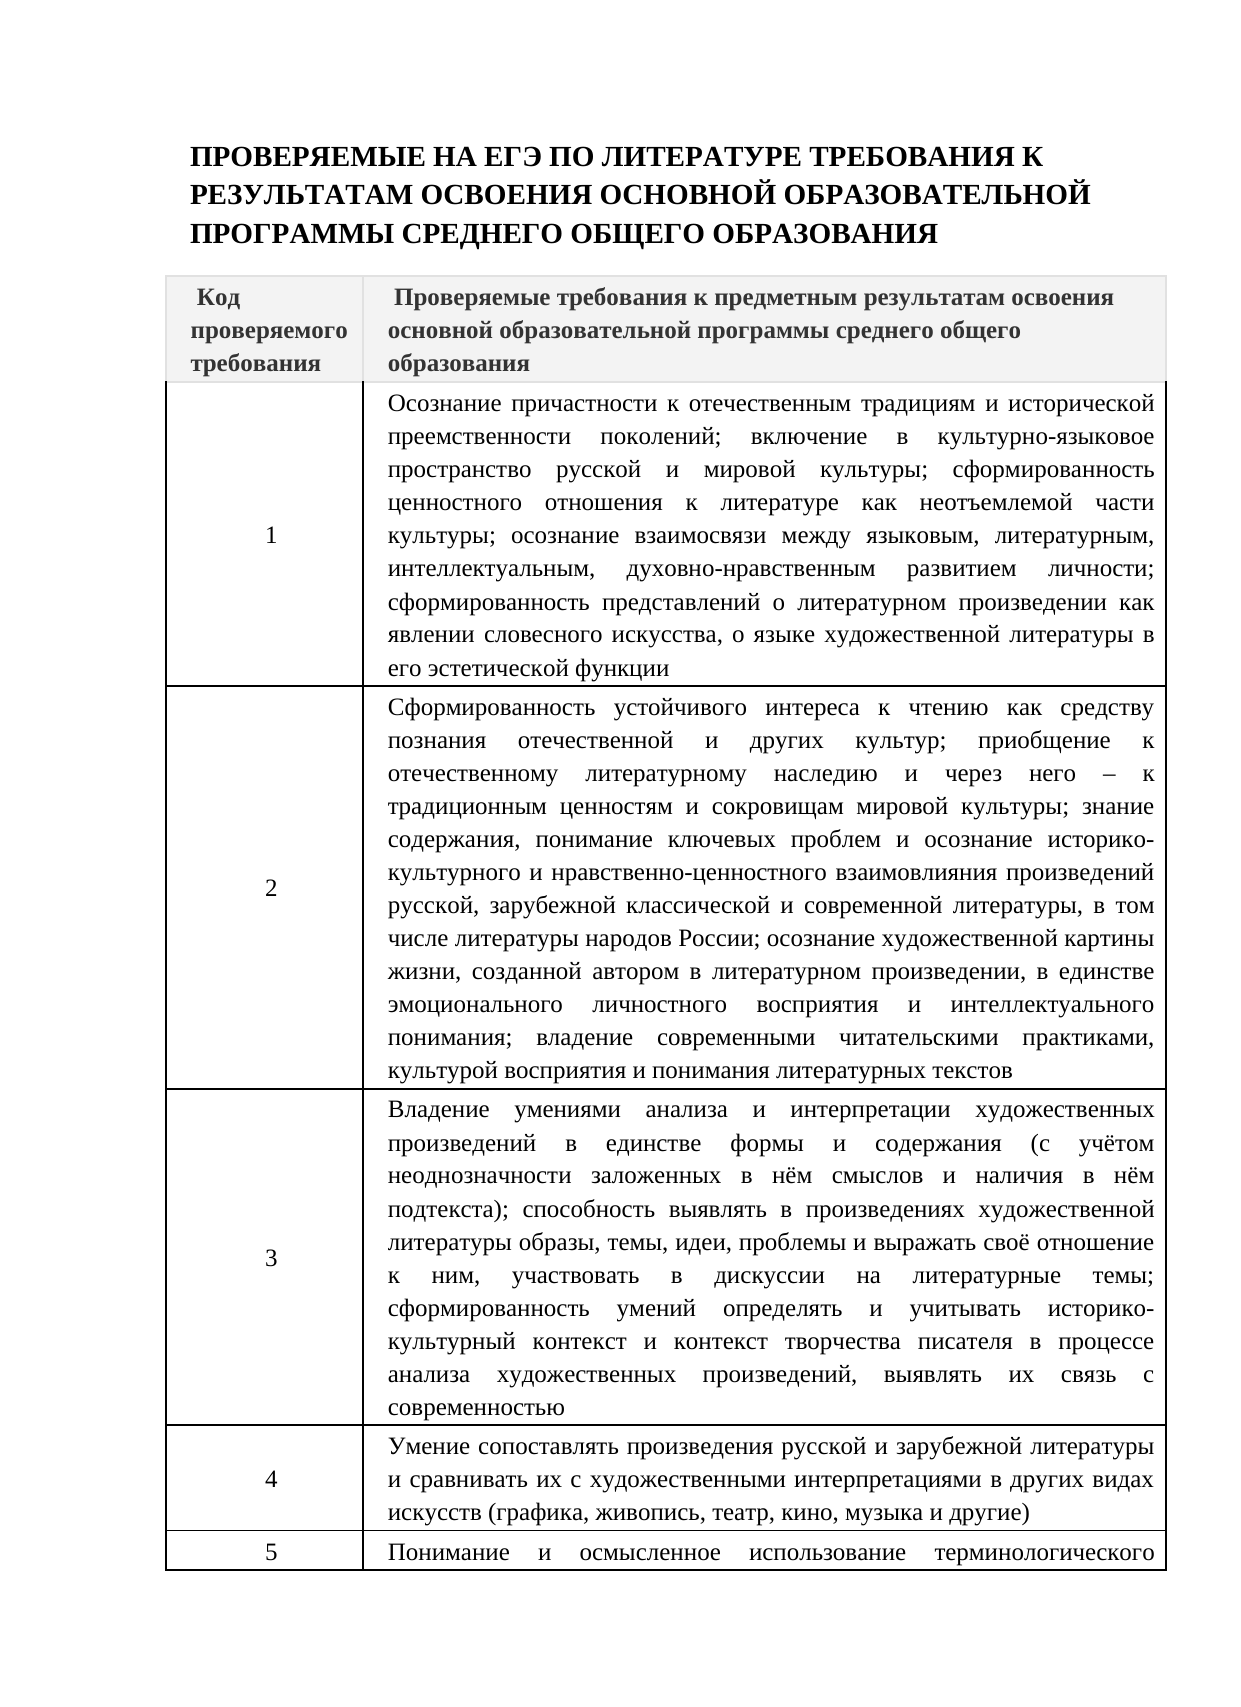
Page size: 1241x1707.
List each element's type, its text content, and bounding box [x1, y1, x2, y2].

table_cell Умение сопоставлять произведения русской и зарубежной литературы и сравнивать их с художественными интерпретациями в других видах искусств (графика, живопись, театр, кино, музыка и другие) [364, 1426, 1165, 1530]
text ПРОВЕРЯЕМЫЕ НА ЕГЭ ПО ЛИТЕРАТУРЕ ТРЕБОВАНИЯ К РЕЗУЛЬТАТАМ ОСВОЕНИЯ ОСНОВНОЙ ОБРАЗОВАТЕЛЬНОЙ ПРОГРАММЫ СРЕДНЕГО ОБЩЕГО ОБРАЗОВАНИЯ [190, 139, 1152, 249]
table_cell 3 [167, 1090, 362, 1424]
table_cell Осознание причастности к отечественным традициям и исторической преемственности поколений; включение в культурно-языковое пространство русской и мировой культуры; сформированность ценностного отношения к литературе как неотъемлемой части культуры; осознание взаимосвязи между языковым, литературным, интеллектуальным, духовно-нравственным развитием личности; сформированность представлений о литературном произведении как явлении словесного искусства, о языке художественной литературы в его эстетической функции [364, 383, 1165, 685]
table_cell 1 [167, 383, 362, 685]
table_cell Владение умениями анализа и интерпретации художественных произведений в единстве формы и содержания (с учётом неоднозначности заложенных в нём смыслов и наличия в нём подтекста); способность выявлять в произведениях художественной литературы образы, темы, идеи, проблемы и выражать своё отношение к ним, участвовать в дискуссии на литературные темы; сформированность умений определять и учитывать историко-культурный контекст и контекст творчества писателя в процессе анализа художественных произведений, выявлять их связь с современностью [364, 1090, 1165, 1424]
table_cell 4 [167, 1426, 362, 1530]
table_cell 5 [167, 1531, 362, 1569]
table_header Код проверяемого требования [167, 277, 362, 381]
table_cell Сформированность устойчивого интереса к чтению как средству познания отечественной и других культур; приобщение к отечественному литературному наследию и через него – к традиционным ценностям и сокровищам мировой культуры; знание содержания, понимание ключевых проблем и осознание историко-культурного и нравственно-ценностного взаимовлияния произведений русской, зарубежной классической и современной литературы, в том числе литературы народов России; осознание художественной картины жизни, созданной автором в литературном произведении, в единстве эмоционального личностного восприятия и интеллектуального понимания; владение современными читательскими практиками, культурой восприятия и понимания литературных текстов [364, 687, 1165, 1088]
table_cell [364, 1531, 1165, 1569]
table_cell 2 [167, 687, 362, 1088]
table_header Проверяемые требования к предметным результатам освоения основной образовательной программы среднего общего образования [364, 277, 1165, 381]
